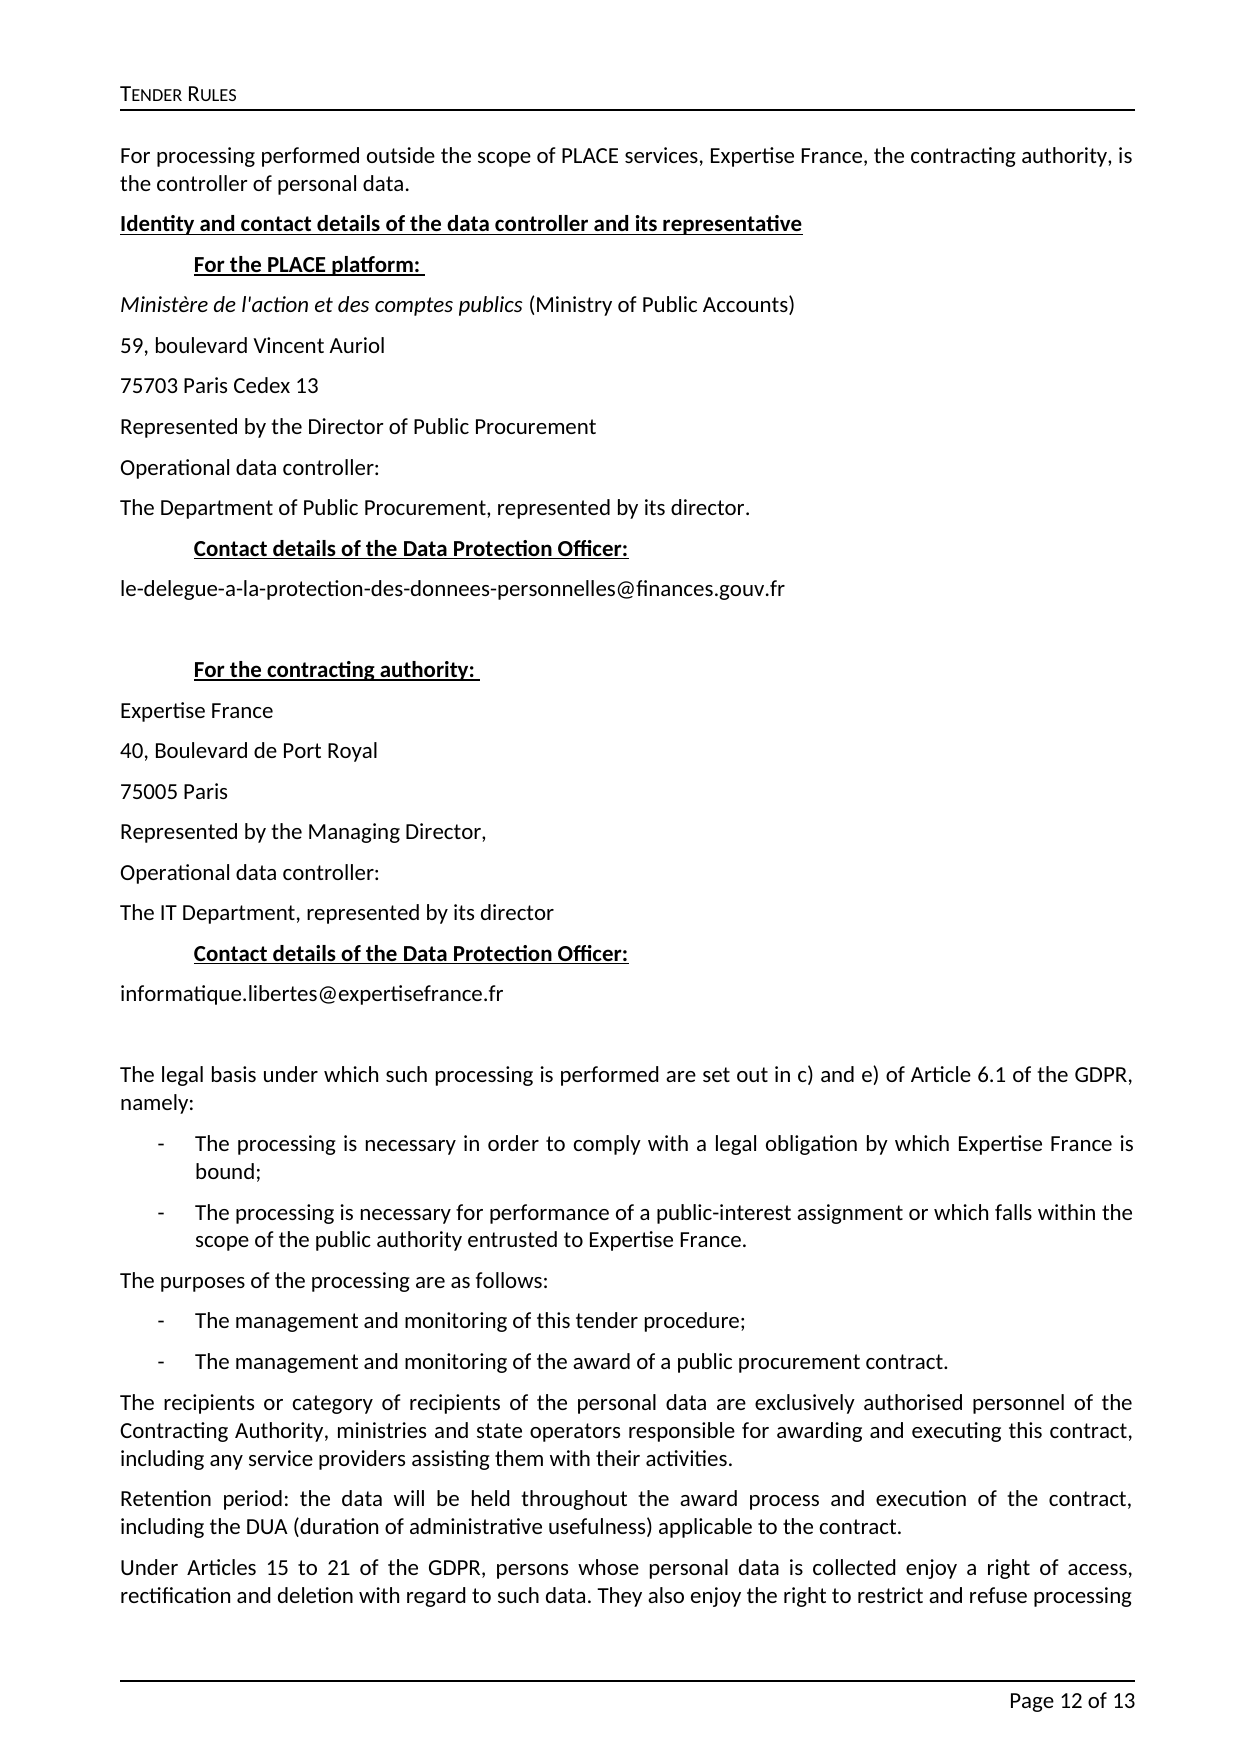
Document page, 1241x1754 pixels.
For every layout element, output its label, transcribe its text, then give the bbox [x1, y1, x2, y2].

text Operational data controller: [120, 858, 1135, 886]
list The management and monitoring of this tender procedure; [157, 1307, 1135, 1335]
text 59, boulevard Vincent Auriol [120, 331, 1135, 359]
text 75005 Paris [120, 777, 1135, 805]
text Ministère de l'action et des comptes publics (Ministry of Public Accounts) [120, 291, 1135, 319]
list The processing is necessary for performance of a public-interest assignment or which falls within the scope of the public authority entrusted to Expertise France. [157, 1198, 1135, 1254]
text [120, 1553, 1135, 1609]
text 75703 Paris Cedex 13 [120, 372, 1135, 400]
text Retention period: the data will be held throughout the award process and execution of the contract, including the DUA (duration of administrative usefulness) applicable to the contract. [120, 1484, 1135, 1540]
text The recipients or category of recipients of the personal data are exclusively authorised personnel of the Contracting Authority, ministries and state operators responsible for awarding and executing this contract, including any service providers assisting them with their activities. [120, 1388, 1135, 1472]
subtitle Contact details of the Data Protection Officer: [194, 534, 1135, 562]
text The purposes of the processing are as follows: [120, 1266, 1135, 1294]
text Expertise France [120, 696, 1135, 724]
subtitle For the contracting authority: [194, 655, 1135, 683]
subtitle Contact details of the Data Protection Officer: [194, 939, 1135, 967]
text Represented by the Director of Public Procurement [120, 412, 1135, 440]
list The processing is necessary in order to comply with a legal obligation by which Expertise France is bound; [157, 1129, 1135, 1185]
subtitle For the PLACE platform: [194, 250, 1135, 278]
text For processing performed outside the scope of PLACE services, Expertise France, the contracting authority, is the controller of personal data. [120, 141, 1135, 197]
subtitle Identity and contact details of the data controller and its representative [120, 209, 1135, 238]
text Operational data controller: [120, 453, 1135, 481]
text 40, Boulevard de Port Royal [120, 736, 1135, 764]
text The Department of Public Procurement, represented by its director. [120, 493, 1135, 521]
text The legal basis under which such processing is performed are set out in c) and e) of Article 6.1 of the GDPR, namely: [120, 1061, 1135, 1117]
text le-delegue-a-la-protection-des-donnees-personnelles@finances.gouv.fr [120, 574, 1135, 602]
list The management and monitoring of the award of a public procurement contract. [157, 1347, 1135, 1375]
text The IT Department, represented by its director [120, 898, 1135, 926]
text Represented by the Managing Director, [120, 817, 1135, 845]
text informatique.libertes@expertisefrance.fr [120, 979, 1135, 1007]
